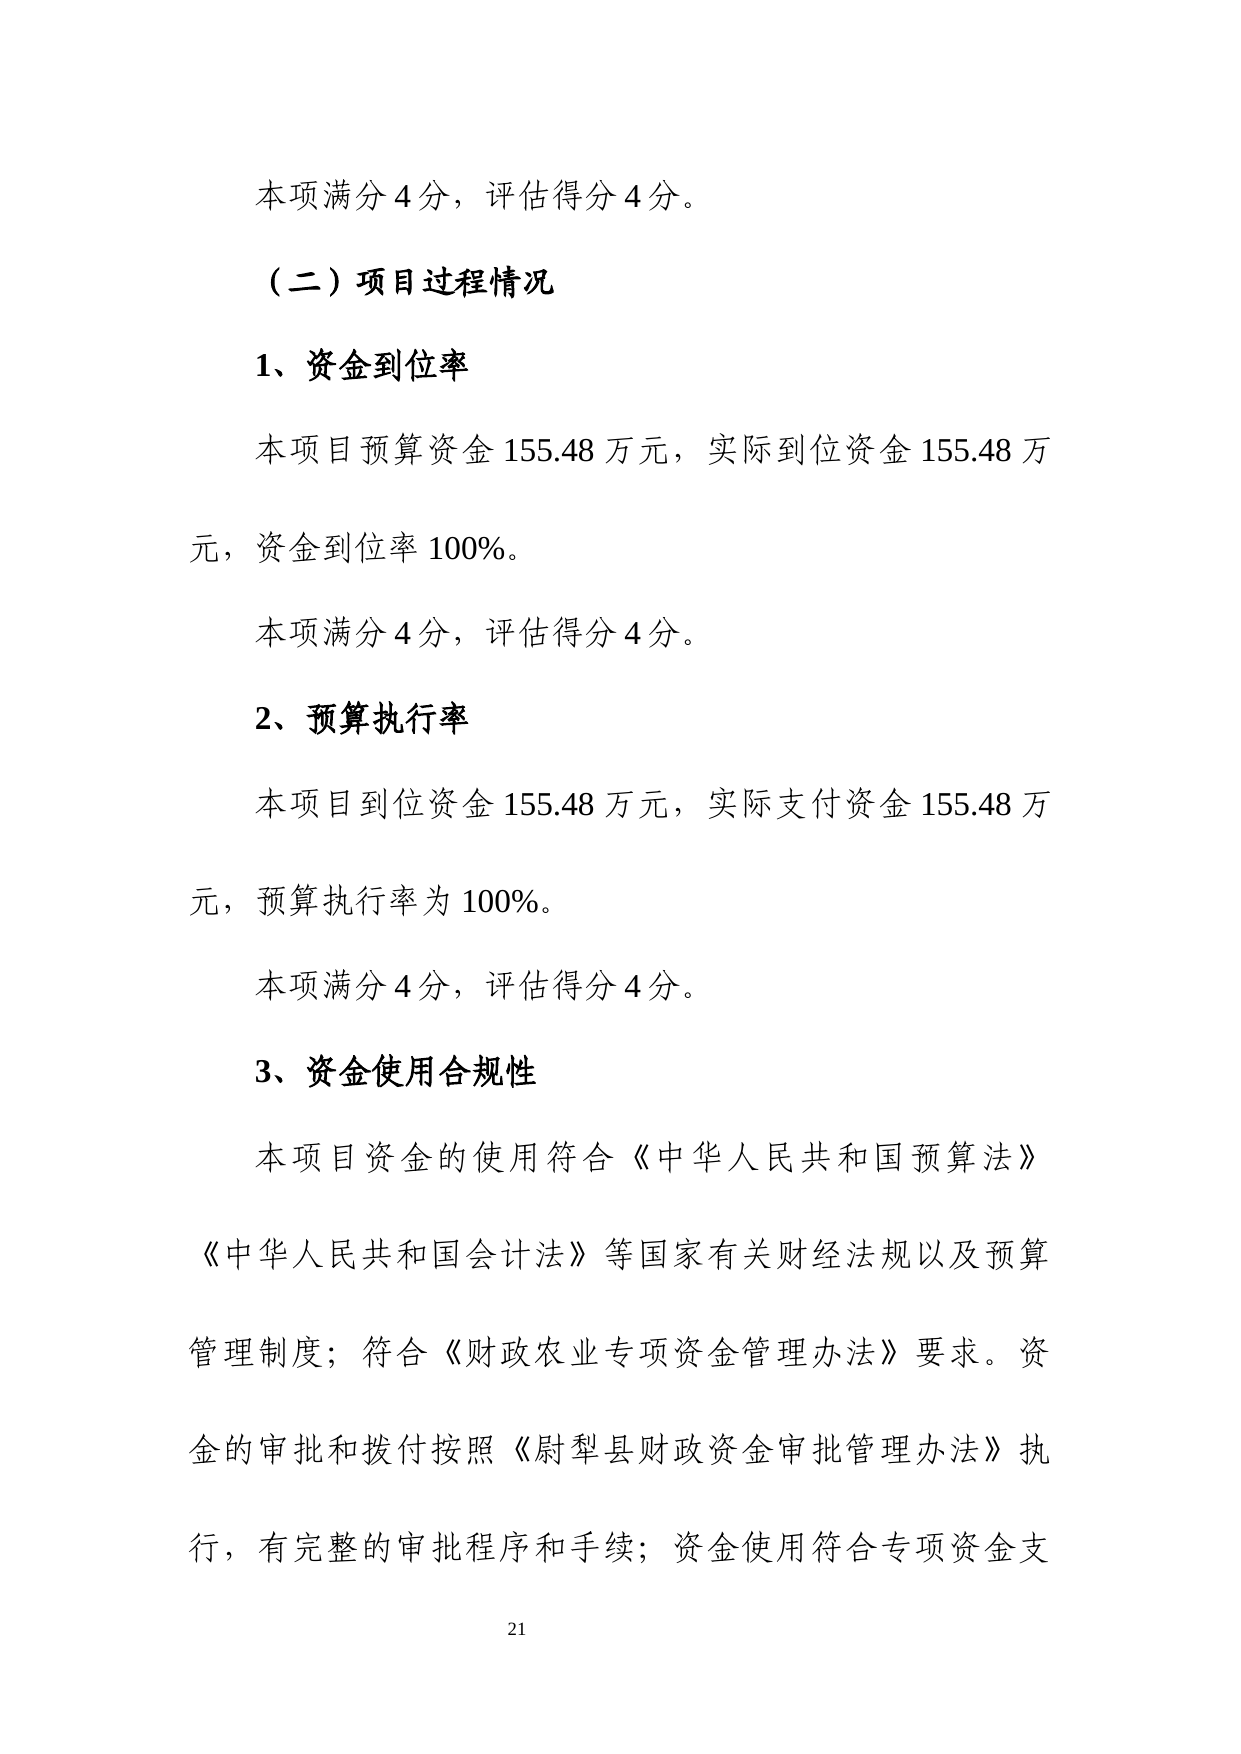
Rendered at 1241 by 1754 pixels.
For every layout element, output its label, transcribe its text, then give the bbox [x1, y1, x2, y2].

text 1、资金到位率 [187, 331, 1053, 396]
subtitle （二）项目过程情况 [187, 247, 1053, 312]
text 3、资金使用合规性 [187, 1037, 1053, 1102]
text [187, 1123, 1053, 1578]
text 本项满分4分，评估得分4分。 [187, 162, 1053, 227]
text 本项满分4分，评估得分4分。 [187, 599, 1053, 664]
text 本项目到位资金155.48万元，实际支付资金155.48万元，预算执行率为100%。 [187, 769, 1053, 932]
text 2、预算执行率 [187, 684, 1053, 749]
text 本项满分4分，评估得分4分。 [187, 952, 1053, 1017]
text 本项目预算资金155.48万元，实际到位资金155.48万元，资金到位率100%。 [187, 416, 1053, 579]
